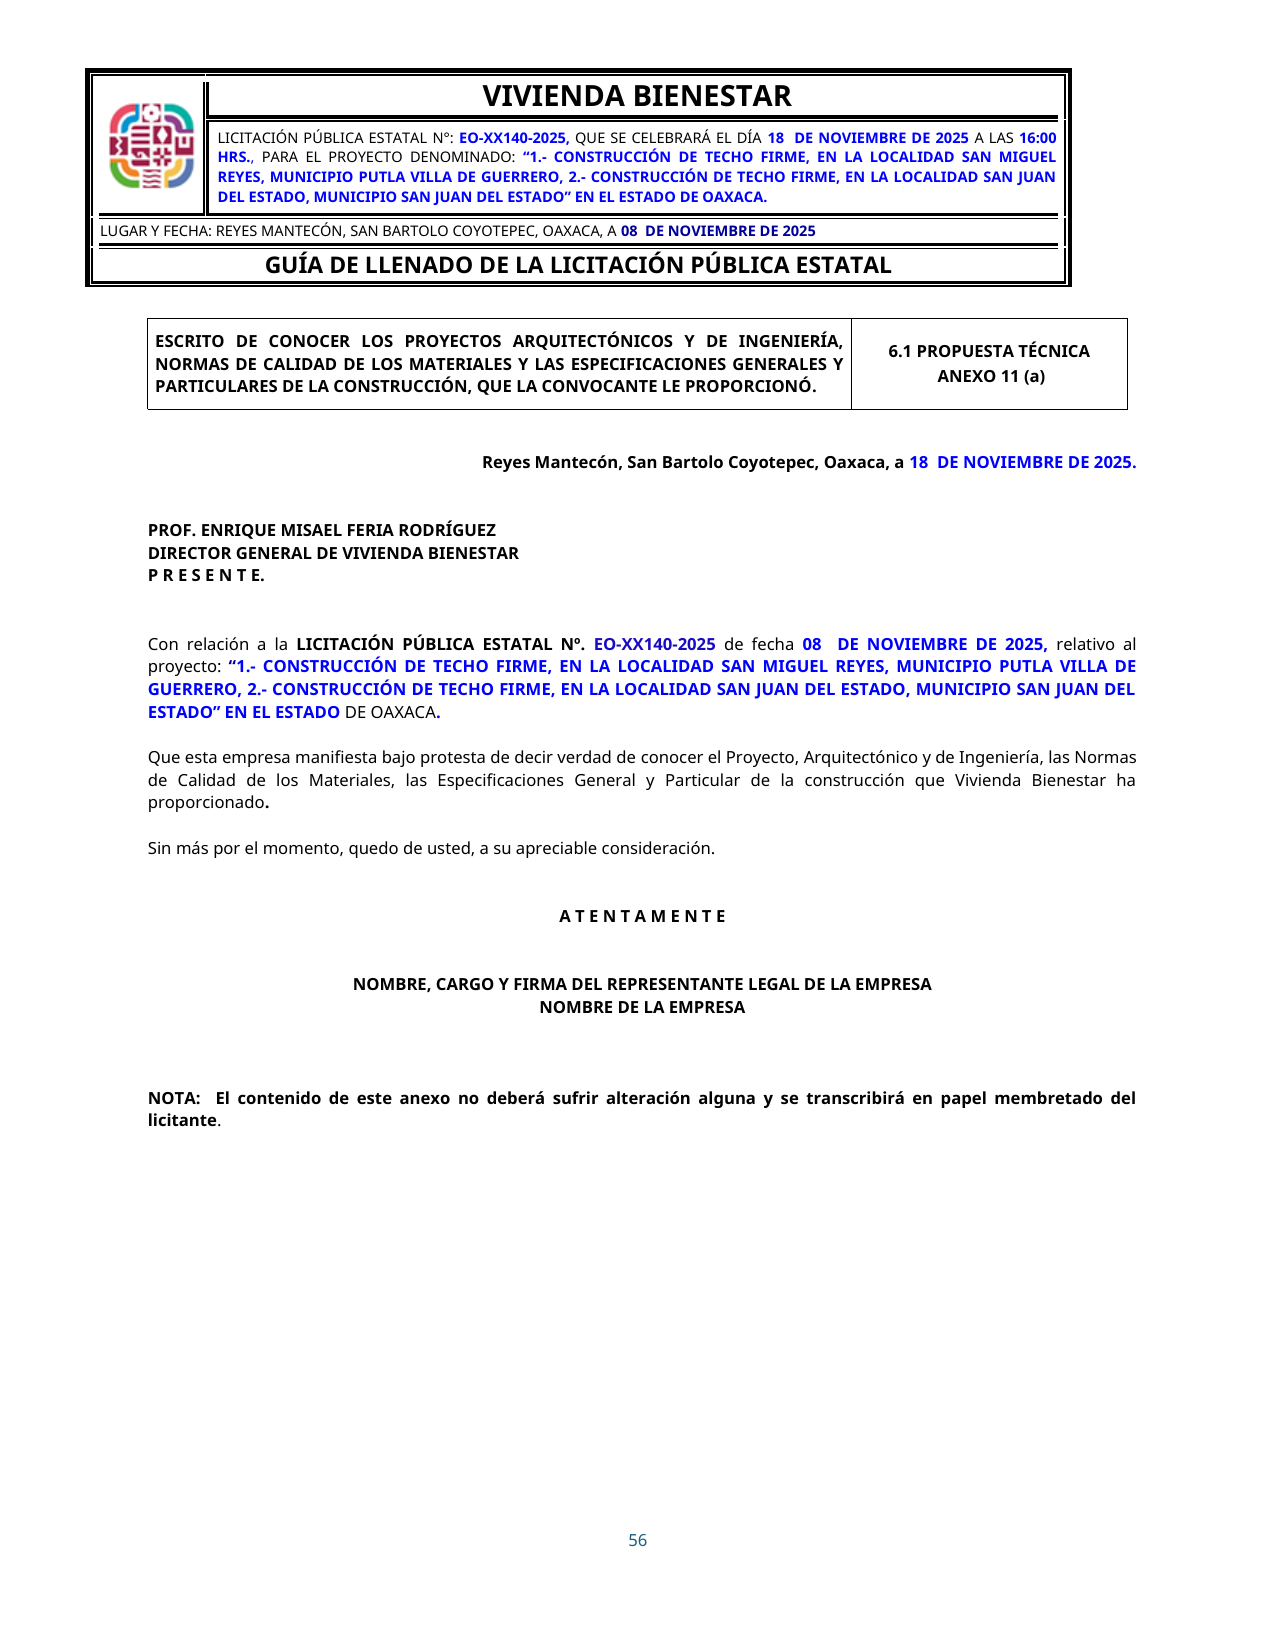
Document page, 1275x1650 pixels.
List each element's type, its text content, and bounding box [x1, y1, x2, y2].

text NOMBRE DE LA EMPRESA [148, 995, 1137, 1018]
text NOTA: El contenido de este anexo no deberá sufrir alteración alguna y se transcribirá en papel membretado del licitante. [148, 1086, 1137, 1132]
text Reyes Mantecón, San Bartolo Coyotepec, Oaxaca, a 18 DE NOVIEMBRE DE 2025. [148, 450, 1137, 473]
text NOMBRE, CARGO Y FIRMA DEL REPRESENTANTE LEGAL DE LA EMPRESA [148, 973, 1137, 995]
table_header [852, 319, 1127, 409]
list Con relación a la LICITACIÓN PÚBLICA ESTATAL Nº. EO-XX140-2025 de fecha 08 DE NOVIEMBRE DE 2025, relativo al proyecto: “1.- CONSTRUCCIÓN DE TECHO FIRME, EN LA LOCALIDAD SAN MIGUEL REYES, MUNICIPIO PUTLA VILLA DE GUERRERO, 2.- CONSTRUCCIÓN DE TECHO FIRME, EN LA LOCALIDAD SAN JUAN DEL ESTADO, MUNICIPIO SAN JUAN DEL ESTADO” EN EL ESTADO DE OAXACA. [148, 632, 1137, 723]
text DIRECTOR GENERAL DE VIVIENDA BIENESTAR [148, 541, 1137, 564]
text P R E S E N T E. [148, 564, 1137, 587]
text Que esta empresa manifiesta bajo protesta de decir verdad de conocer el Proyecto, Arquitectónico y de Ingeniería, las Normas de Calidad de los Materiales, las Especificaciones General y Particular de la construcción que Vivienda Bienestar ha proporcionado. [148, 746, 1137, 814]
text PROF. ENRIQUE MISAEL FERIA RODRÍGUEZ [148, 518, 1137, 541]
text Sin más por el momento, quedo de usted, a su apreciable consideración. [148, 836, 1137, 859]
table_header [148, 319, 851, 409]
text A T E N T A M E N T E [148, 904, 1137, 927]
picture [98, 95, 203, 194]
